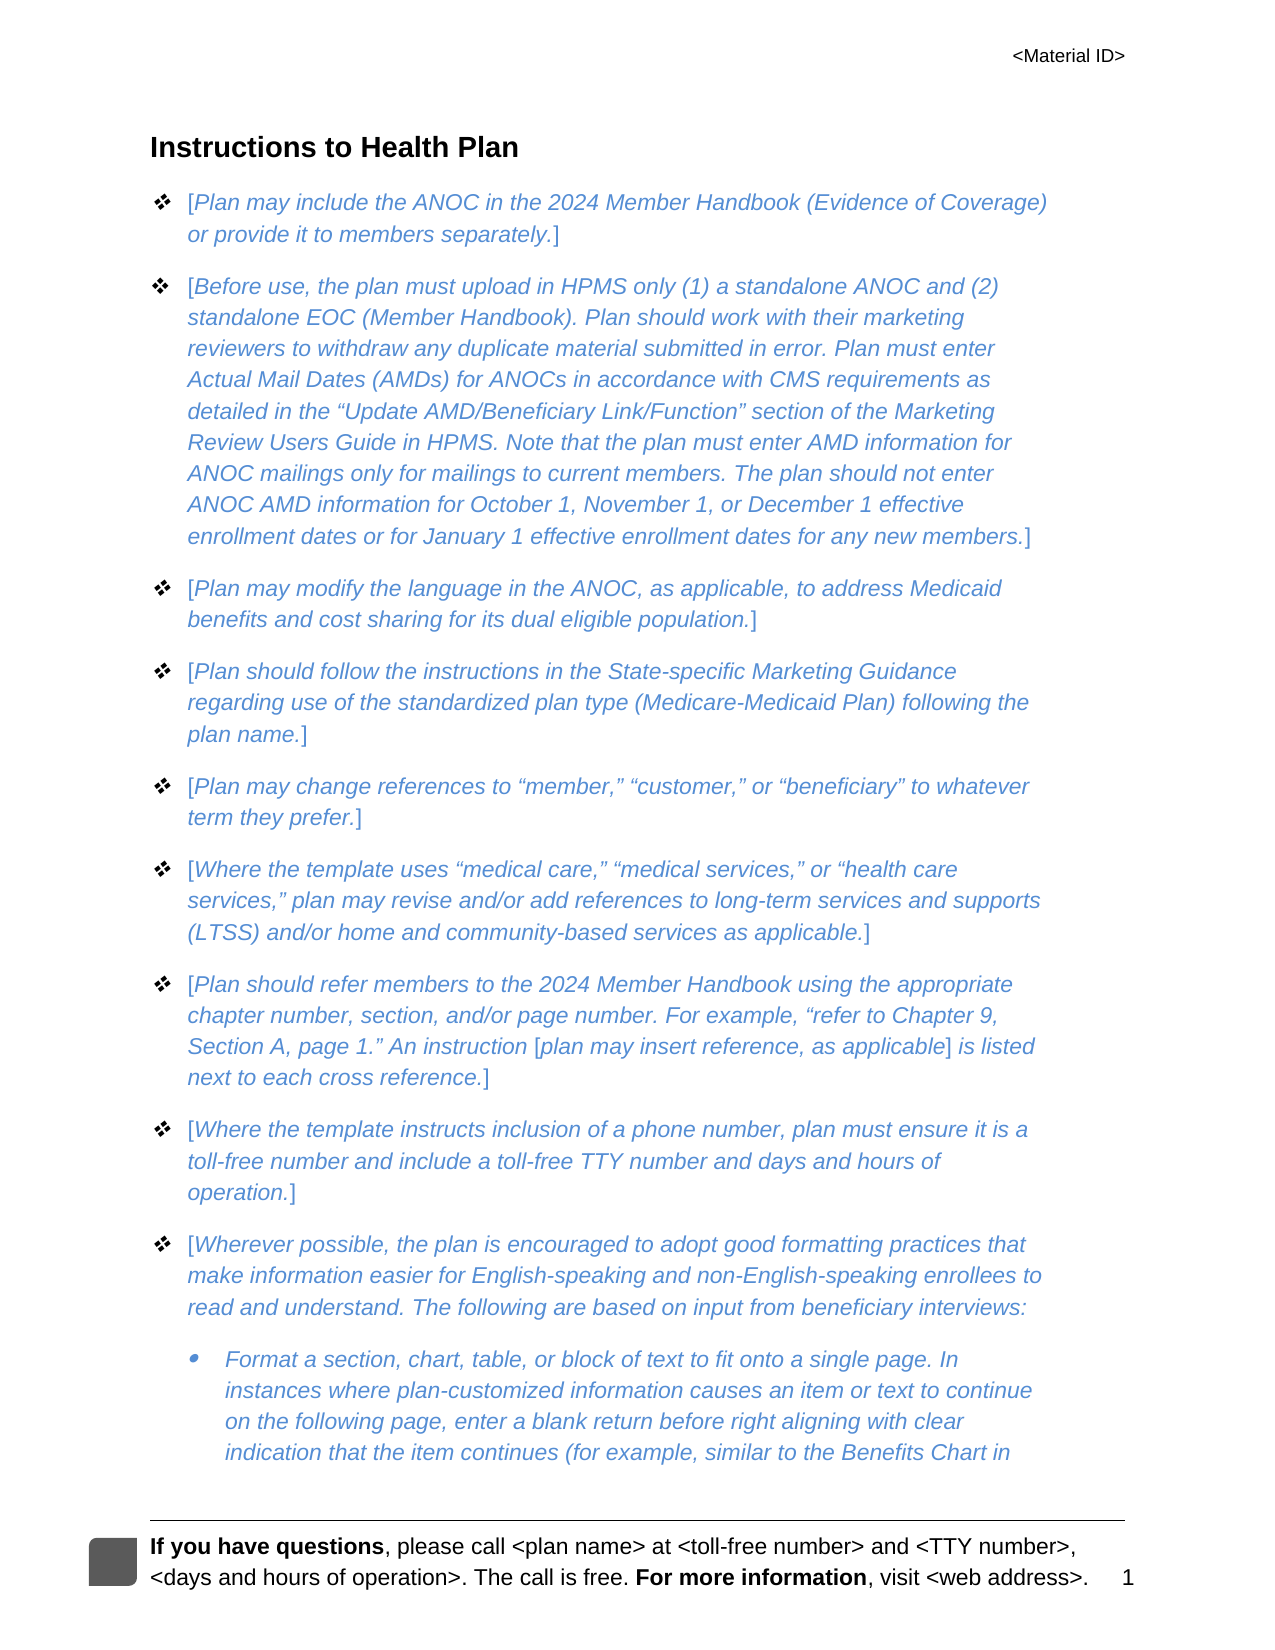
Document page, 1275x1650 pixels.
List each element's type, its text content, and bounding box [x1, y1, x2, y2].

list [Wherever possible, the plan is encouraged to adopt good formatting practices that make information easier for English-speaking and non-English-speaking enrollees to read and understand. The following are based on input from beneficiary interviews: [150, 1227, 1050, 1321]
list [Plan should follow the instructions in the State-specific Marketing Guidance regarding use of the standardized plan type (Medicare-Medicaid Plan) following the plan name.] [150, 654, 1050, 748]
list [Plan should refer members to the 2024 Member Handbook using the appropriate chapter number, section, and/or page number. For example, “refer to Chapter 9, Section A, page 1.” An instruction [plan may insert reference, as applicable] is listed next to each cross reference.] [150, 967, 1050, 1092]
list [Plan may include the ANOC in the 2024 Member Handbook (Evidence of Coverage) or provide it to members separately.] [150, 186, 1050, 248]
list [Where the template uses “medical care,” “medical services,” or “health care services,” plan may revise and/or add references to long-term services and supports (LTSS) and/or home and community-based services as applicable.] [150, 852, 1050, 946]
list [187, 1342, 1050, 1467]
text Instructions to Health Plan [150, 127, 1125, 165]
list [Plan may modify the language in the ANOC, as applicable, to address Medicaid benefits and cost sharing for its dual eligible population.] [150, 571, 1050, 634]
list [Where the template instructs inclusion of a phone number, plan must ensure it is a toll-free number and include a toll-free TTY number and days and hours of operation.] [150, 1113, 1050, 1207]
list [Plan may change references to “member,” “customer,” or “beneficiary” to whatever term they prefer.] [150, 769, 1050, 832]
list [Before use, the plan must upload in HPMS only (1) a standalone ANOC and (2) standalone EOC (Member Handbook). Plan should work with their marketing reviewers to withdraw any duplicate material submitted in error. Plan must enter Actual Mail Dates (AMDs) for ANOCs in accordance with CMS requirements as detailed in the “Update AMD/Beneficiary Link/Function” section of the Marketing Review Users Guide in HPMS. Note that the plan must enter AMD information for ANOC mailings only for mailings to current members. The plan should not enter ANOC AMD information for October 1, November 1, or December 1 effective enrollment dates or for January 1 effective enrollment dates for any new members.] [150, 269, 1050, 550]
